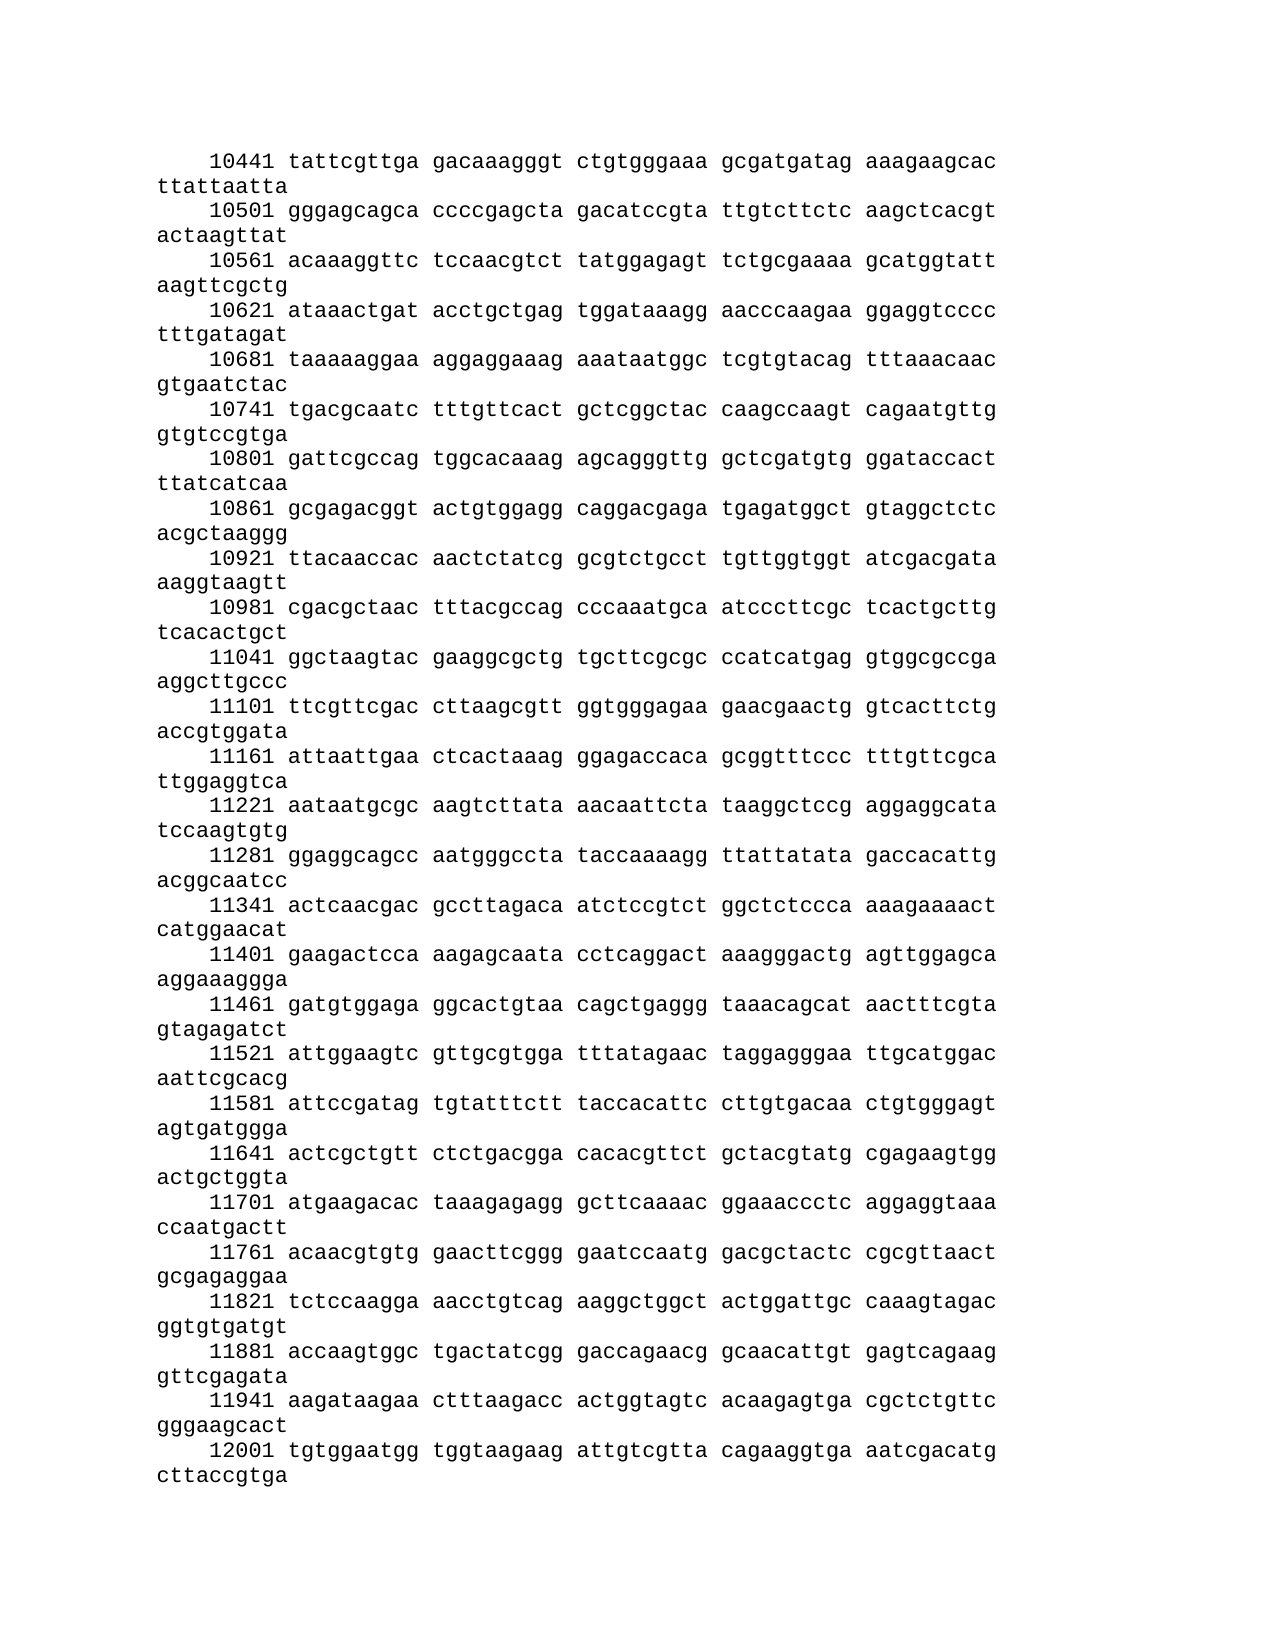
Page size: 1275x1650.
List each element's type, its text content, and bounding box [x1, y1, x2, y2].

text 11641 actcgctgtt ctctgacgga cacacgttct gctacgtatg cgagaagtgg actgctggta [156, 1142, 1118, 1191]
text 11821 tctccaagga aacctgtcag aaggctggct actggattgc caaagtagac ggtgtgatgt [156, 1290, 1118, 1340]
text 10801 gattcgccag tggcacaaag agcagggttg gctcgatgtg ggataccact ttatcatcaa [156, 447, 1118, 497]
text 11341 actcaacgac gccttagaca atctccgtct ggctctccca aaagaaaact catggaacat [156, 894, 1118, 943]
text 10741 tgacgcaatc tttgttcact gctcggctac caagccaagt cagaatgttg gtgtccgtga [156, 398, 1118, 447]
text 11281 ggaggcagcc aatgggccta taccaaaagg ttattatata gaccacattg acggcaatcc [156, 844, 1118, 894]
text 10681 taaaaaggaa aggaggaaag aaataatggc tcgtgtacag tttaaacaac gtgaatctac [156, 348, 1118, 398]
text 12001 tgtggaatgg tggtaagaag attgtcgtta cagaaggtga aatcgacatg cttaccgtga [156, 1439, 1118, 1489]
text 11881 accaagtggc tgactatcgg gaccagaacg gcaacattgt gagtcagaag gttcgagata [156, 1340, 1118, 1389]
text 11401 gaagactcca aagagcaata cctcaggact aaagggactg agttggagca aggaaaggga [156, 943, 1118, 993]
text 10861 gcgagacggt actgtggagg caggacgaga tgagatggct gtaggctctc acgctaaggg [156, 497, 1118, 547]
text 11041 ggctaagtac gaaggcgctg tgcttcgcgc ccatcatgag gtggcgccga aggcttgccc [156, 646, 1118, 695]
text 11221 aataatgcgc aagtcttata aacaattcta taaggctccg aggaggcata tccaagtgtg [156, 794, 1118, 844]
text 11701 atgaagacac taaagagagg gcttcaaaac ggaaaccctc aggaggtaaa ccaatgactt [156, 1191, 1118, 1241]
text 11761 acaacgtgtg gaacttcggg gaatccaatg gacgctactc cgcgttaact gcgagaggaa [156, 1241, 1118, 1290]
text 11461 gatgtggaga ggcactgtaa cagctgaggg taaacagcat aactttcgta gtagagatct [156, 993, 1118, 1042]
text 11521 attggaagtc gttgcgtgga tttatagaac taggagggaa ttgcatggac aattcgcacg [156, 1042, 1118, 1092]
text 10981 cgacgctaac tttacgccag cccaaatgca atcccttcgc tcactgcttg tcacactgct [156, 596, 1118, 646]
text 11581 attccgatag tgtatttctt taccacattc cttgtgacaa ctgtgggagt agtgatggga [156, 1092, 1118, 1142]
text 11101 ttcgttcgac cttaagcgtt ggtgggagaa gaacgaactg gtcacttctg accgtggata [156, 695, 1118, 745]
text 11941 aagataagaa ctttaagacc actggtagtc acaagagtga cgctctgttc gggaagcact [156, 1389, 1118, 1439]
text 11161 attaattgaa ctcactaaag ggagaccaca gcggtttccc tttgttcgca ttggaggtca [156, 745, 1118, 794]
text 10921 ttacaaccac aactctatcg gcgtctgcct tgttggtggt atcgacgata aaggtaagtt [156, 547, 1118, 596]
text 10501 gggagcagca ccccgagcta gacatccgta ttgtcttctc aagctcacgt actaagttat [156, 199, 1118, 249]
text 10441 tattcgttga gacaaagggt ctgtgggaaa gcgatgatag aaagaagcac ttattaatta [156, 150, 1118, 199]
text 10621 ataaactgat acctgctgag tggataaagg aacccaagaa ggaggtcccc tttgatagat [156, 299, 1118, 348]
text 10561 acaaaggttc tccaacgtct tatggagagt tctgcgaaaa gcatggtatt aagttcgctg [156, 249, 1118, 299]
